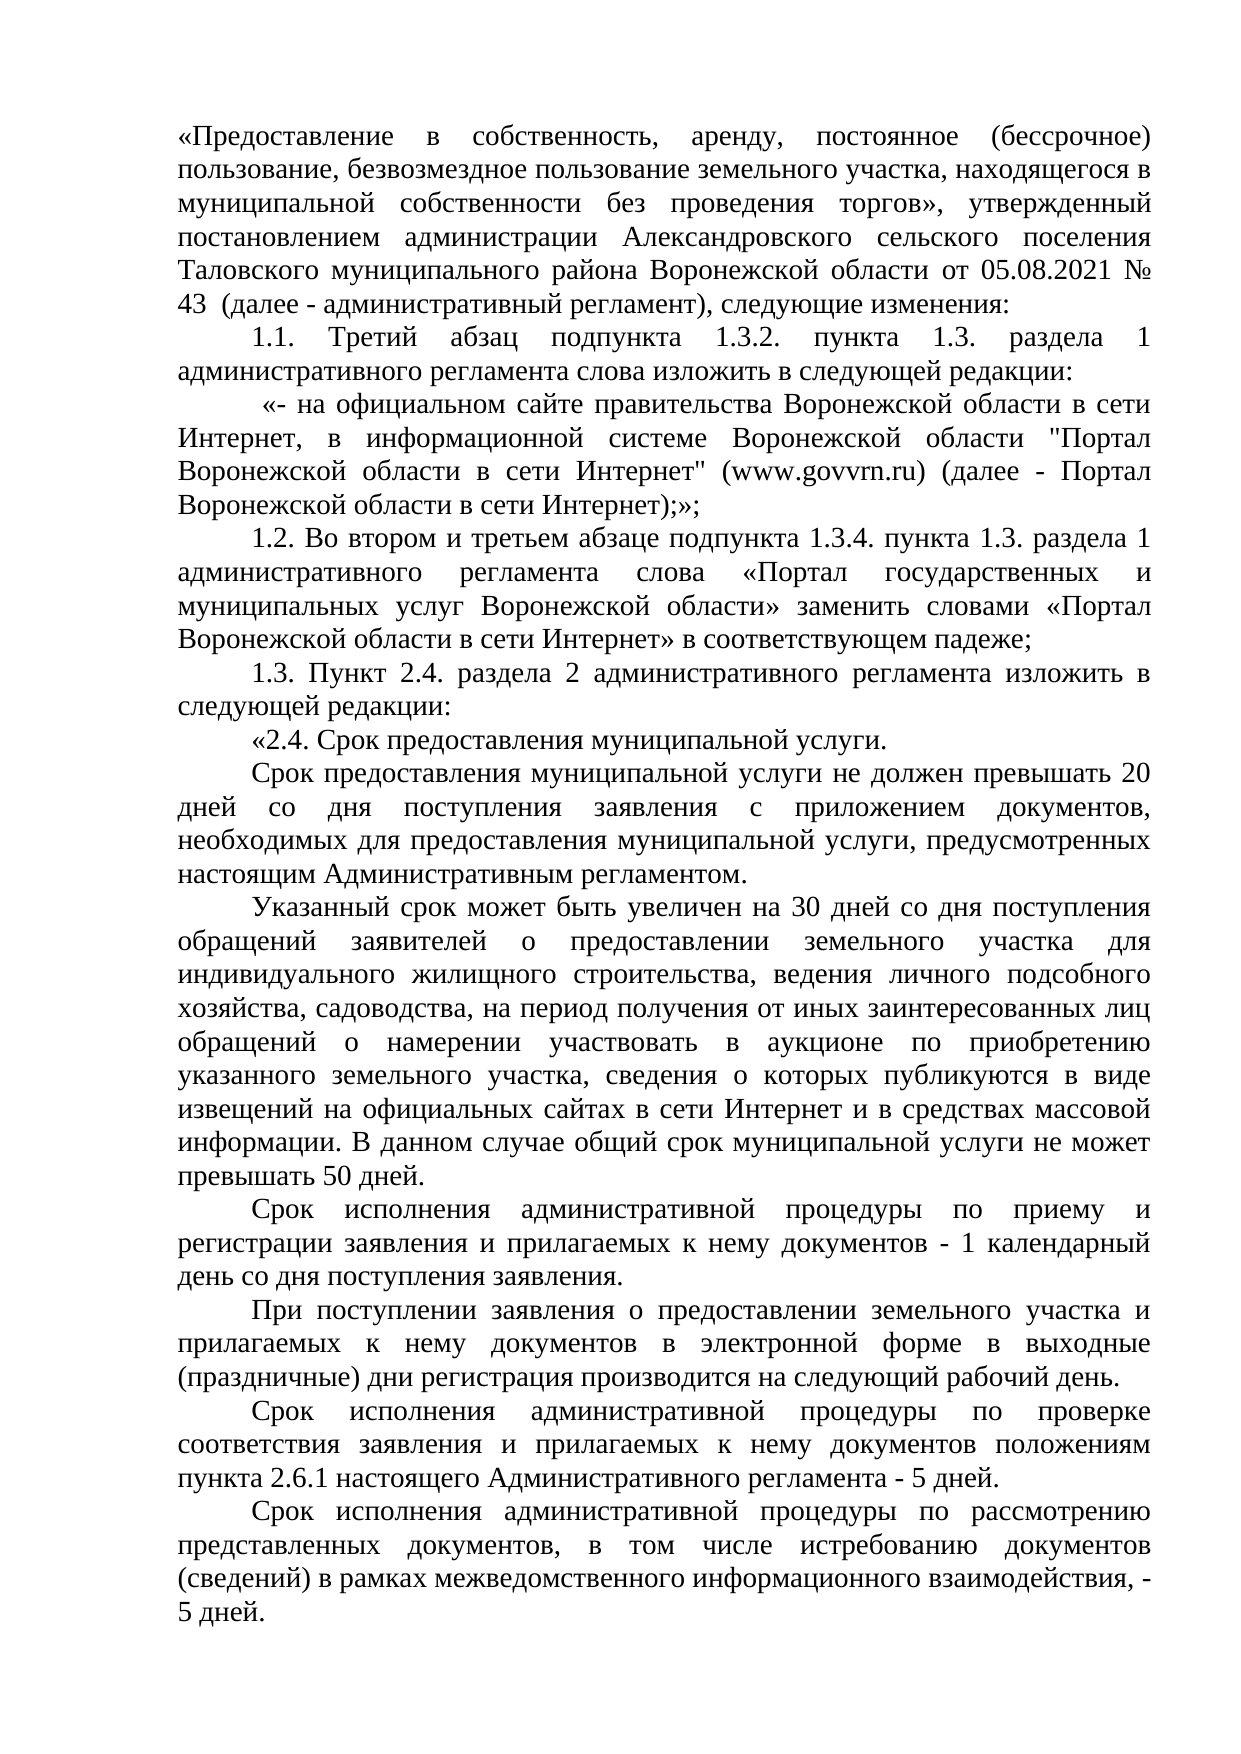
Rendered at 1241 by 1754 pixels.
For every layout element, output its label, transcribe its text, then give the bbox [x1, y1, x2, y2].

text «- на официальном сайте правительства Воронежской области в сети Интернет, в информационной системе Воронежской области "Портал Воронежской области в сети Интернет" (www.govvrn.ru) (далее - Портал Воронежской области в сети Интернет);»; [177, 386, 1152, 521]
text Указанный срок может быть увеличен на 30 дней со дня поступления обращений заявителей о предоставлении земельного участка для индивидуального жилищного строительства, ведения личного подсобного хозяйства, садоводства, на период получения от иных заинтересованных лиц обращений о намерении участвовать в аукционе по приобретению указанного земельного участка, сведения о которых публикуются в виде извещений на официальных сайтах в сети Интернет и в средствах массовой информации. В данном случае общий срок муниципальной услуги не может превышать 50 дней. [177, 889, 1152, 1191]
text Срок исполнения административной процедуры по проверке соответствия заявления и прилагаемых к нему документов положениям пункта 2.6.1 настоящего Административного регламента - 5 дней. [177, 1393, 1152, 1493]
text При поступлении заявления о предоставлении земельного участка и прилагаемых к нему документов в электронной форме в выходные (праздничные) дни регистрация производится на следующий рабочий день. [177, 1292, 1152, 1393]
text 1.1. Третий абзац подпункта 1.3.2. пункта 1.3. раздела 1 административного регламента слова изложить в следующей редакции: [177, 319, 1152, 386]
text Срок исполнения административной процедуры по рассмотрению представленных документов, в том числе истребованию документов (сведений) в рамках межведомственного информационного взаимодействия, - 5 дней. [177, 1493, 1152, 1627]
text Срок исполнения административной процедуры по приему и регистрации заявления и прилагаемых к нему документов - 1 календарный день со дня поступления заявления. [177, 1191, 1152, 1292]
text Срок предоставления муниципальной услуги не должен превышать 20 дней со дня поступления заявления с приложением документов, необходимых для предоставления муниципальной услуги, предусмотренных настоящим Административным регламентом. [177, 755, 1152, 889]
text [177, 118, 1152, 319]
text «2.4. Срок предоставления муниципальной услуги. [177, 722, 1152, 755]
text 1.3. Пункт 2.4. раздела 2 административного регламента изложить в следующей редакции: [177, 655, 1152, 722]
text 1.2. Во втором и третьем абзаце подпункта 1.3.4. пункта 1.3. раздела 1 административного регламента слова «Портал государственных и муниципальных услуг Воронежской области» заменить словами «Портал Воронежской области в сети Интернет» в соответствующем падеже; [177, 521, 1152, 655]
